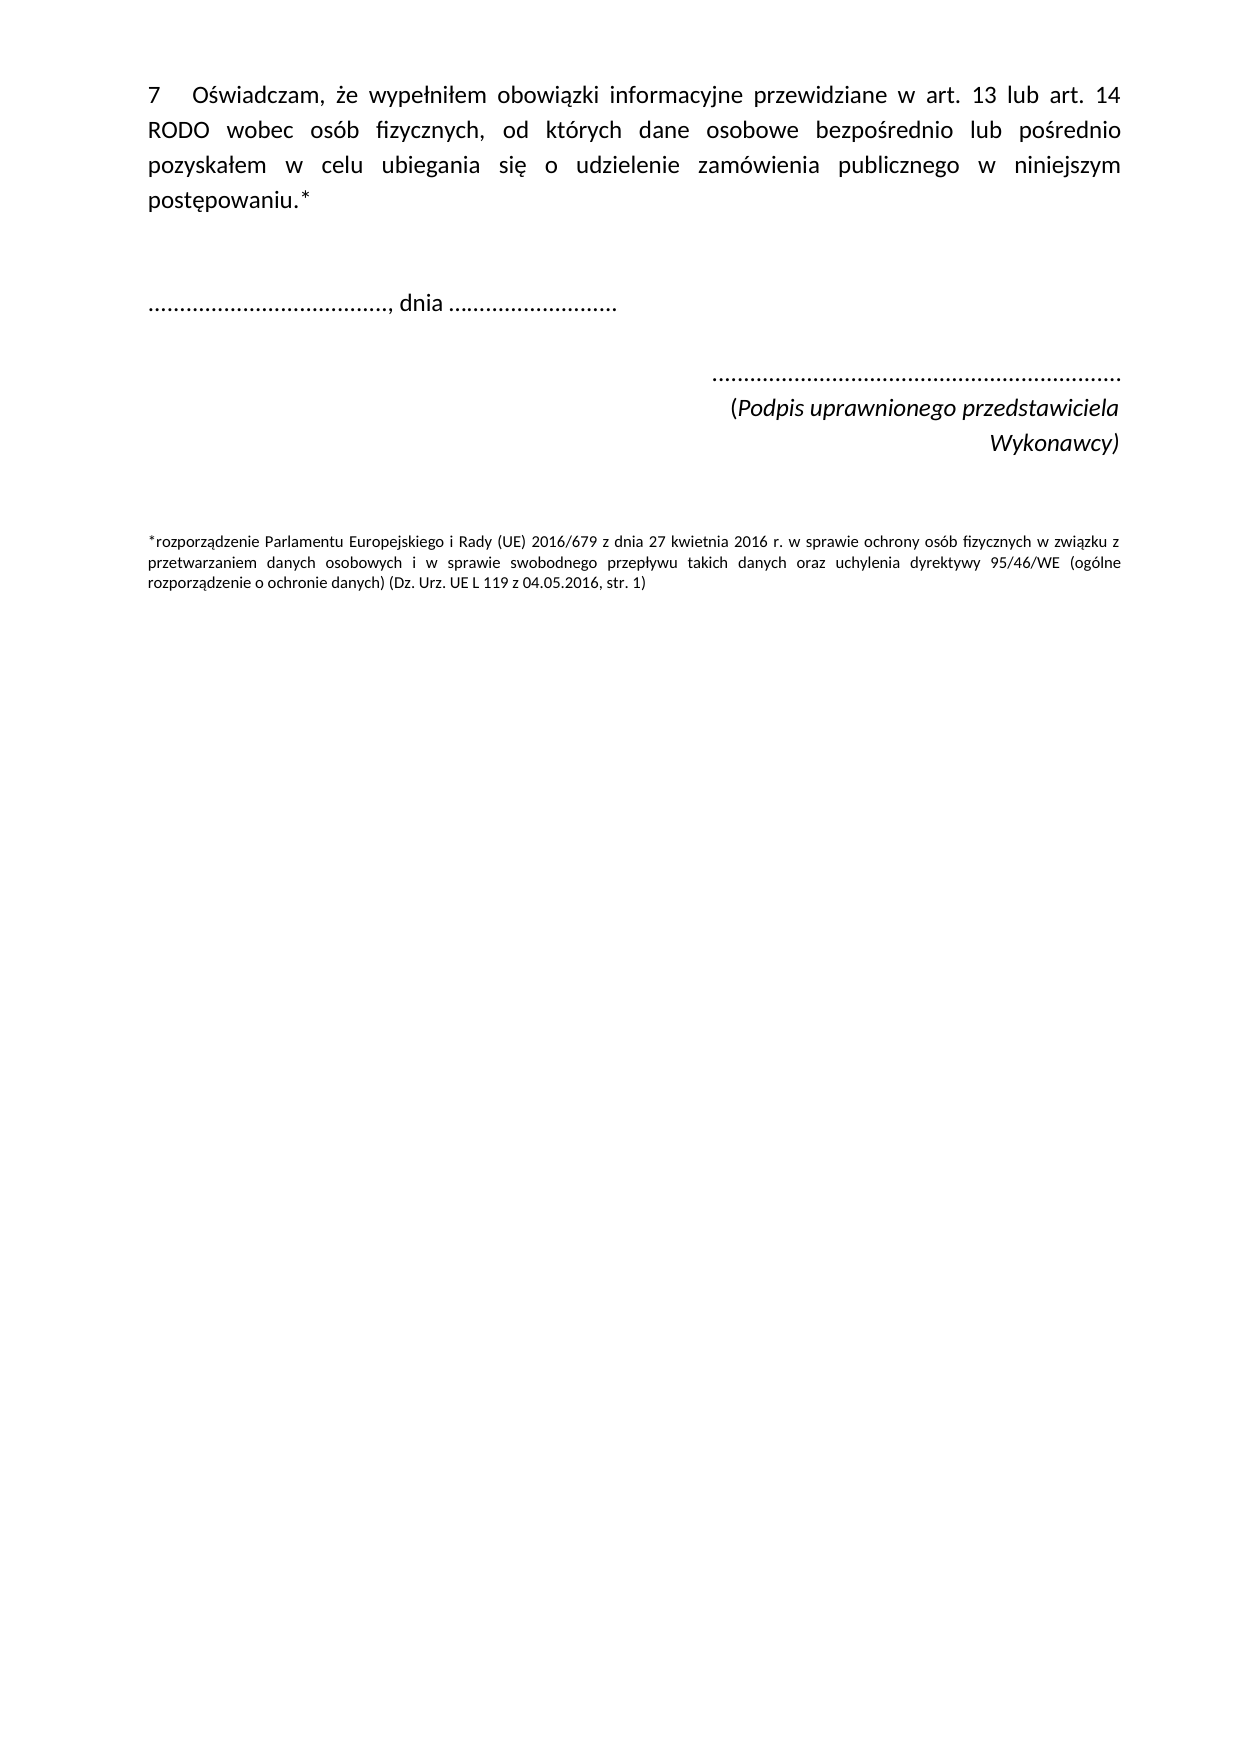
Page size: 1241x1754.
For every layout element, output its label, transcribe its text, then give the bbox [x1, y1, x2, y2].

list Oświadczam, że wypełniłem obowiązki informacyjne przewidziane w art. 13 lub art. 14 RODO wobec osób fizycznych, od których dane osobowe bezpośrednio lub pośrednio pozyskałem w celu ubiegania się o udzielenie zamówienia publicznego w niniejszym postępowaniu.* [148, 79, 1122, 215]
text ................................................................. [148, 357, 1122, 387]
text *rozporządzenie Parlamentu Europejskiego i Rady (UE) 2016/679 z dnia 27 kwietnia 2016 r. w sprawie ochrony osób fizycznych w związku z przetwarzaniem danych osobowych i w sprawie swobodnego przepływu takich danych oraz uchylenia dyrektywy 95/46/WE (ogólne rozporządzenie o ochronie danych) (Dz. Urz. UE L 119 z 04.05.2016, str. 1) [148, 532, 1122, 593]
text (Podpis uprawnionego przedstawiciela Wykonawcy) [148, 392, 1122, 457]
text ......................................, dnia …........................ [148, 287, 1122, 317]
